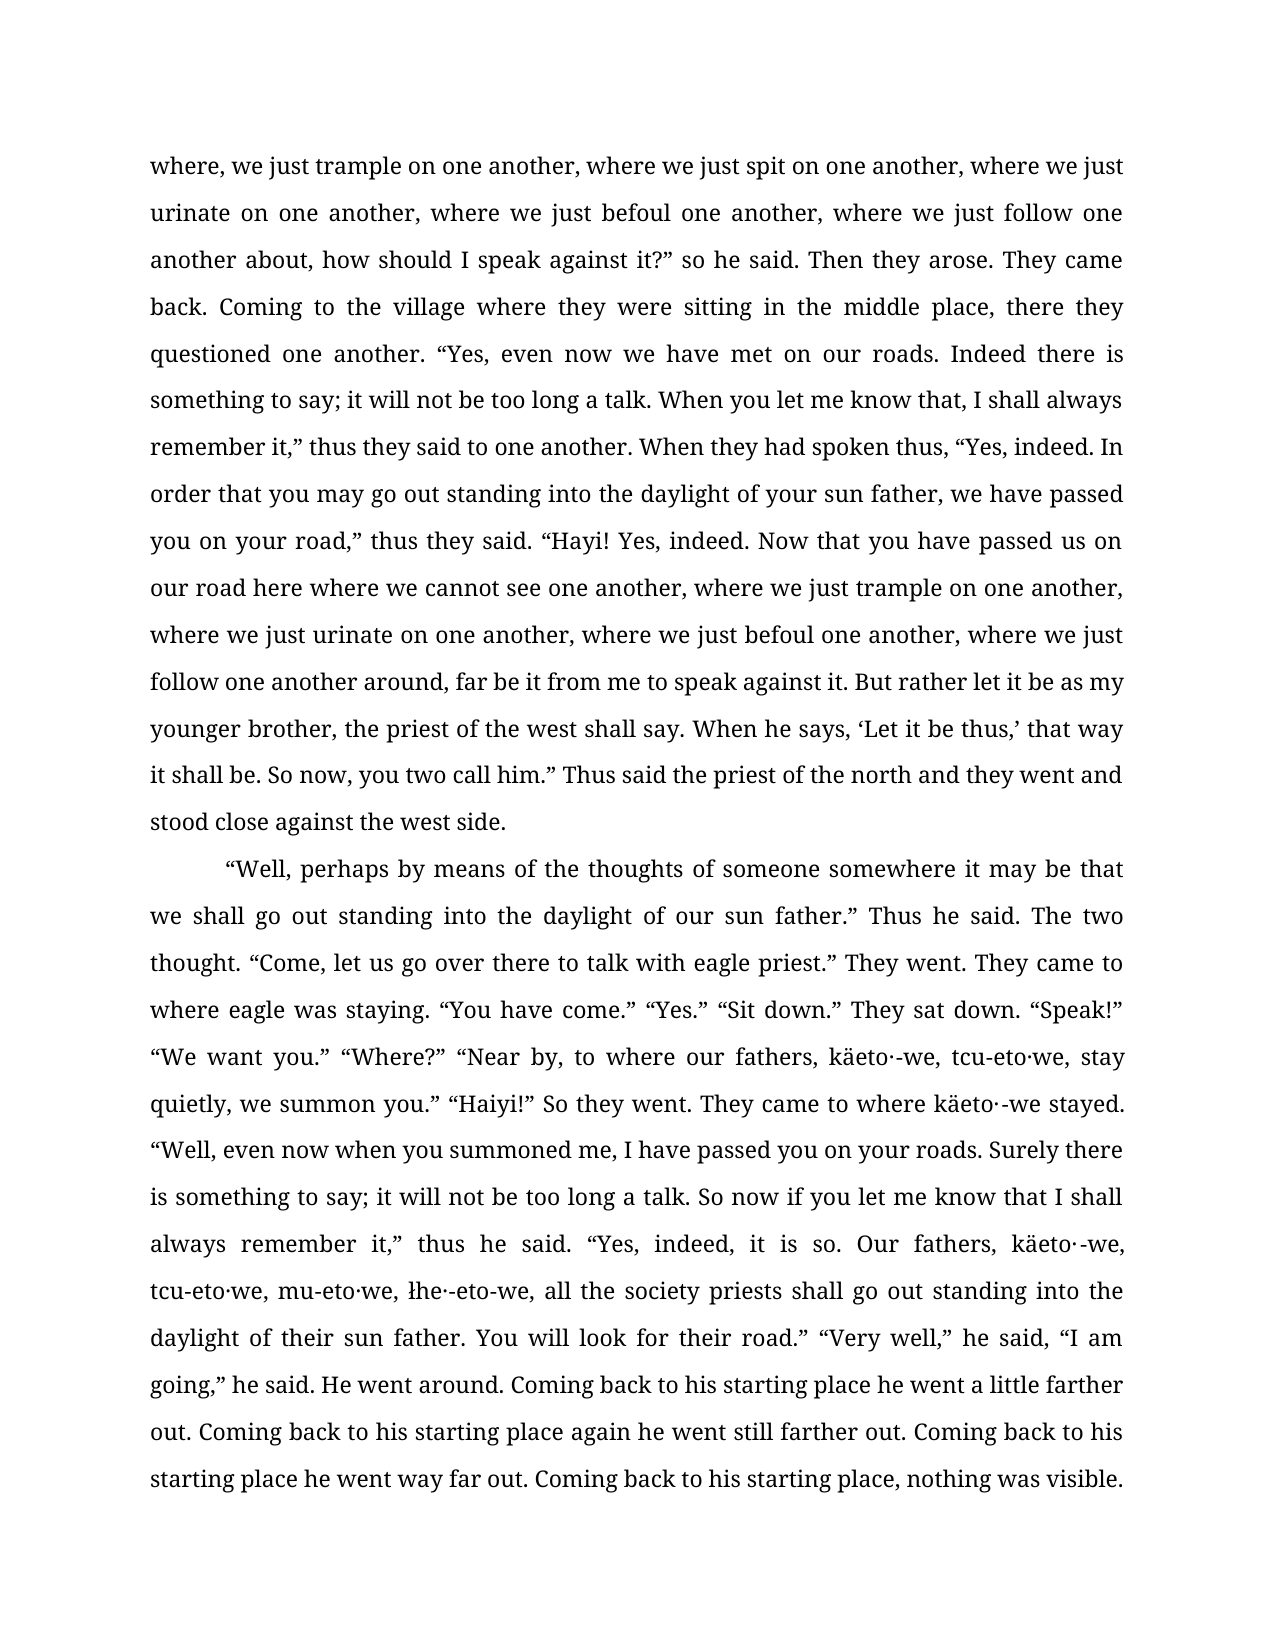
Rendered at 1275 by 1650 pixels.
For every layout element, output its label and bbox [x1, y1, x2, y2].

text [150, 853, 1125, 1494]
text [150, 150, 1125, 837]
